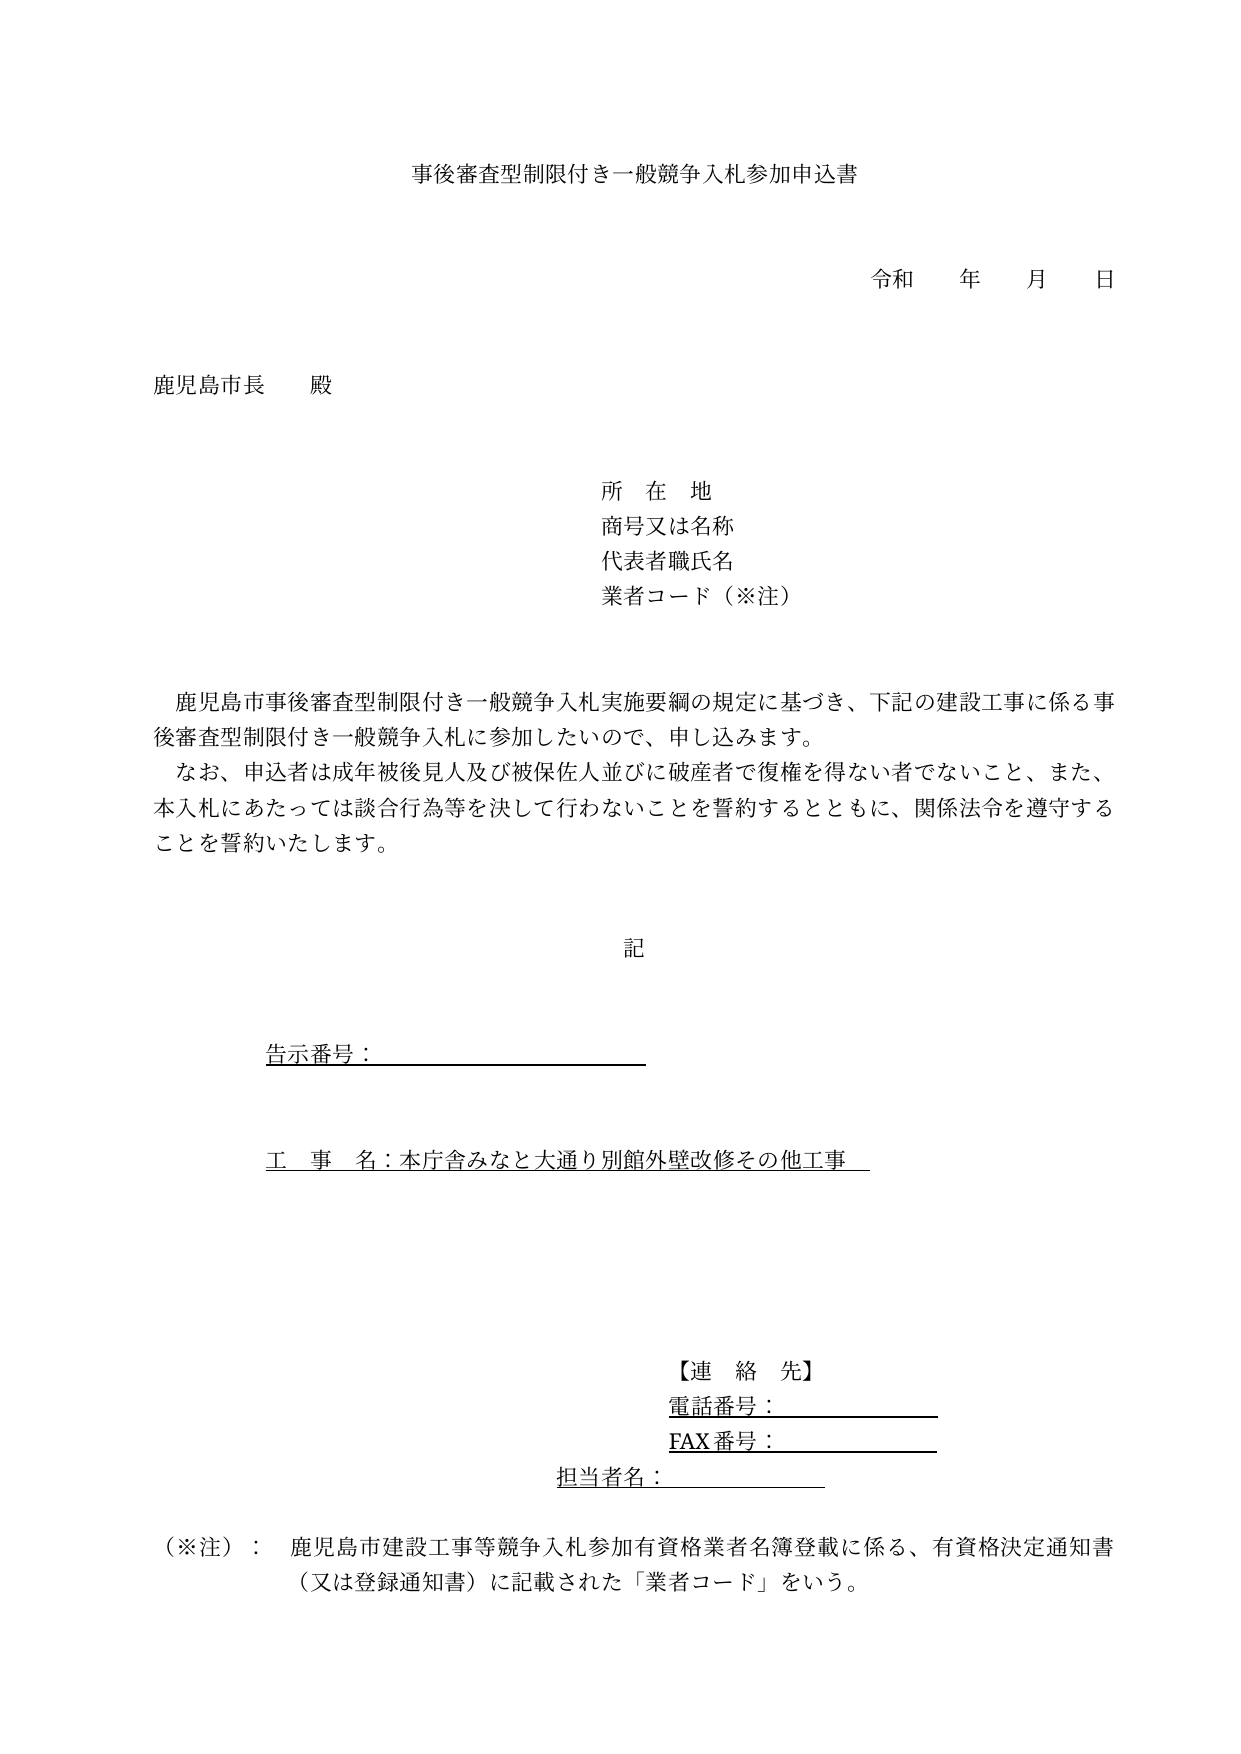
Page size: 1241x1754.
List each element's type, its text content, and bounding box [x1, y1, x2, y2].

text 担当者名： [153, 1458, 1116, 1493]
text （※注）： 鹿児島市建設工事等競争入札参加有資格業者名簿登載に係る、有資格決定通知書（又は登録通知書）に記載された「業者コード」をいう。 [153, 1528, 1116, 1599]
text 記 [153, 930, 1116, 965]
text 工 事 名：本庁舎みなと大通り別館外壁改修その他工事 [153, 1141, 1116, 1176]
text 【連 絡 先】 [153, 1352, 1116, 1387]
text 鹿児島市事後審査型制限付き一般競争入札実施要綱の規定に基づき、下記の建設工事に係る事後審査型制限付き一般競争入札に参加したいので、申し込みます。 [153, 683, 1116, 754]
text 事後審査型制限付き一般競争入札参加申込書 [153, 155, 1116, 190]
text なお、申込者は成年被後見人及び被保佐人並びに破産者で復権を得ない者でないこと、また、本入札にあたっては談合行為等を決して行わないことを誓約するとともに、関係法令を遵守することを誓約いたします。 [153, 754, 1116, 859]
text 令和 年 月 日 [153, 261, 1116, 296]
text 業者コード（※注） [153, 578, 1116, 613]
text 鹿児島市長 殿 [153, 366, 1116, 402]
text 商号又は名称 [153, 507, 1116, 542]
text 代表者職氏名 [153, 542, 1116, 578]
text 電話番号： [153, 1387, 1116, 1423]
text 所 在 地 [153, 472, 1116, 507]
text 告示番号： [153, 1035, 1116, 1071]
text FAX番号： [153, 1423, 1116, 1458]
